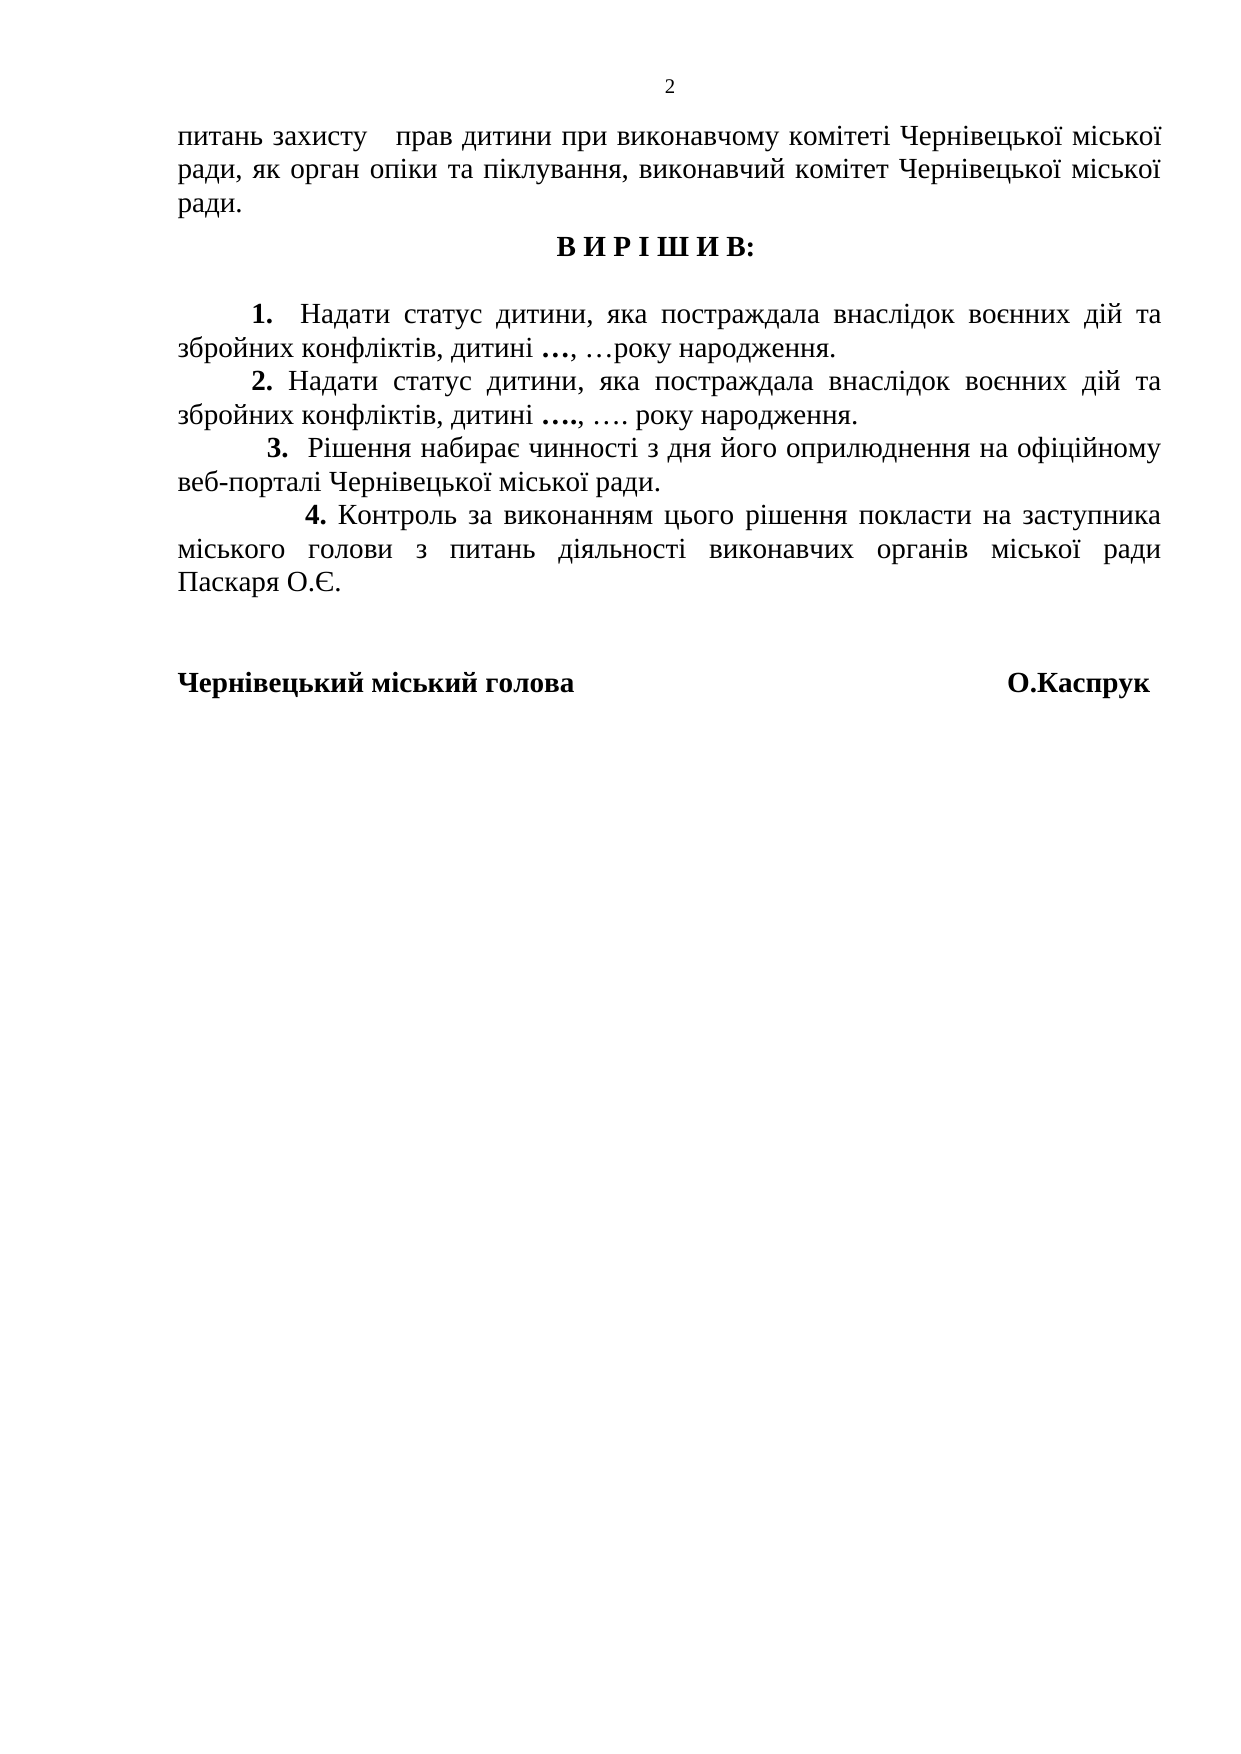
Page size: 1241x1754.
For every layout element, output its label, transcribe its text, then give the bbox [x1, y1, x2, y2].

text 2. Надати статус дитини, яка постраждала внаслідок воєнних дій та збройних конфліктів, дитині …., …. року народження. [177, 363, 1162, 430]
subtitle В И Р І Ш И В: [177, 229, 1162, 263]
text Чернівецький міський голова О.Каспрук [177, 665, 1162, 699]
text 1. Надати статус дитини, яка постраждала внаслідок воєнних дій та збройних конфліктів, дитині …, …року народження. [177, 296, 1162, 363]
text 4. Контроль за виконанням цього рішення покласти на заступника міського голови з питань діяльності виконавчих органів міської ради Паскаря О.Є. [177, 497, 1162, 598]
text питань захисту прав дитини при виконавчому комітеті Чернівецької міської ради, як орган опіки та піклування, виконавчий комітет Чернівецької міської ради. [177, 118, 1162, 219]
text 3. Рішення набирає чинності з дня його оприлюднення на офіційному веб-порталі Чернівецької міської ради. [177, 430, 1162, 497]
